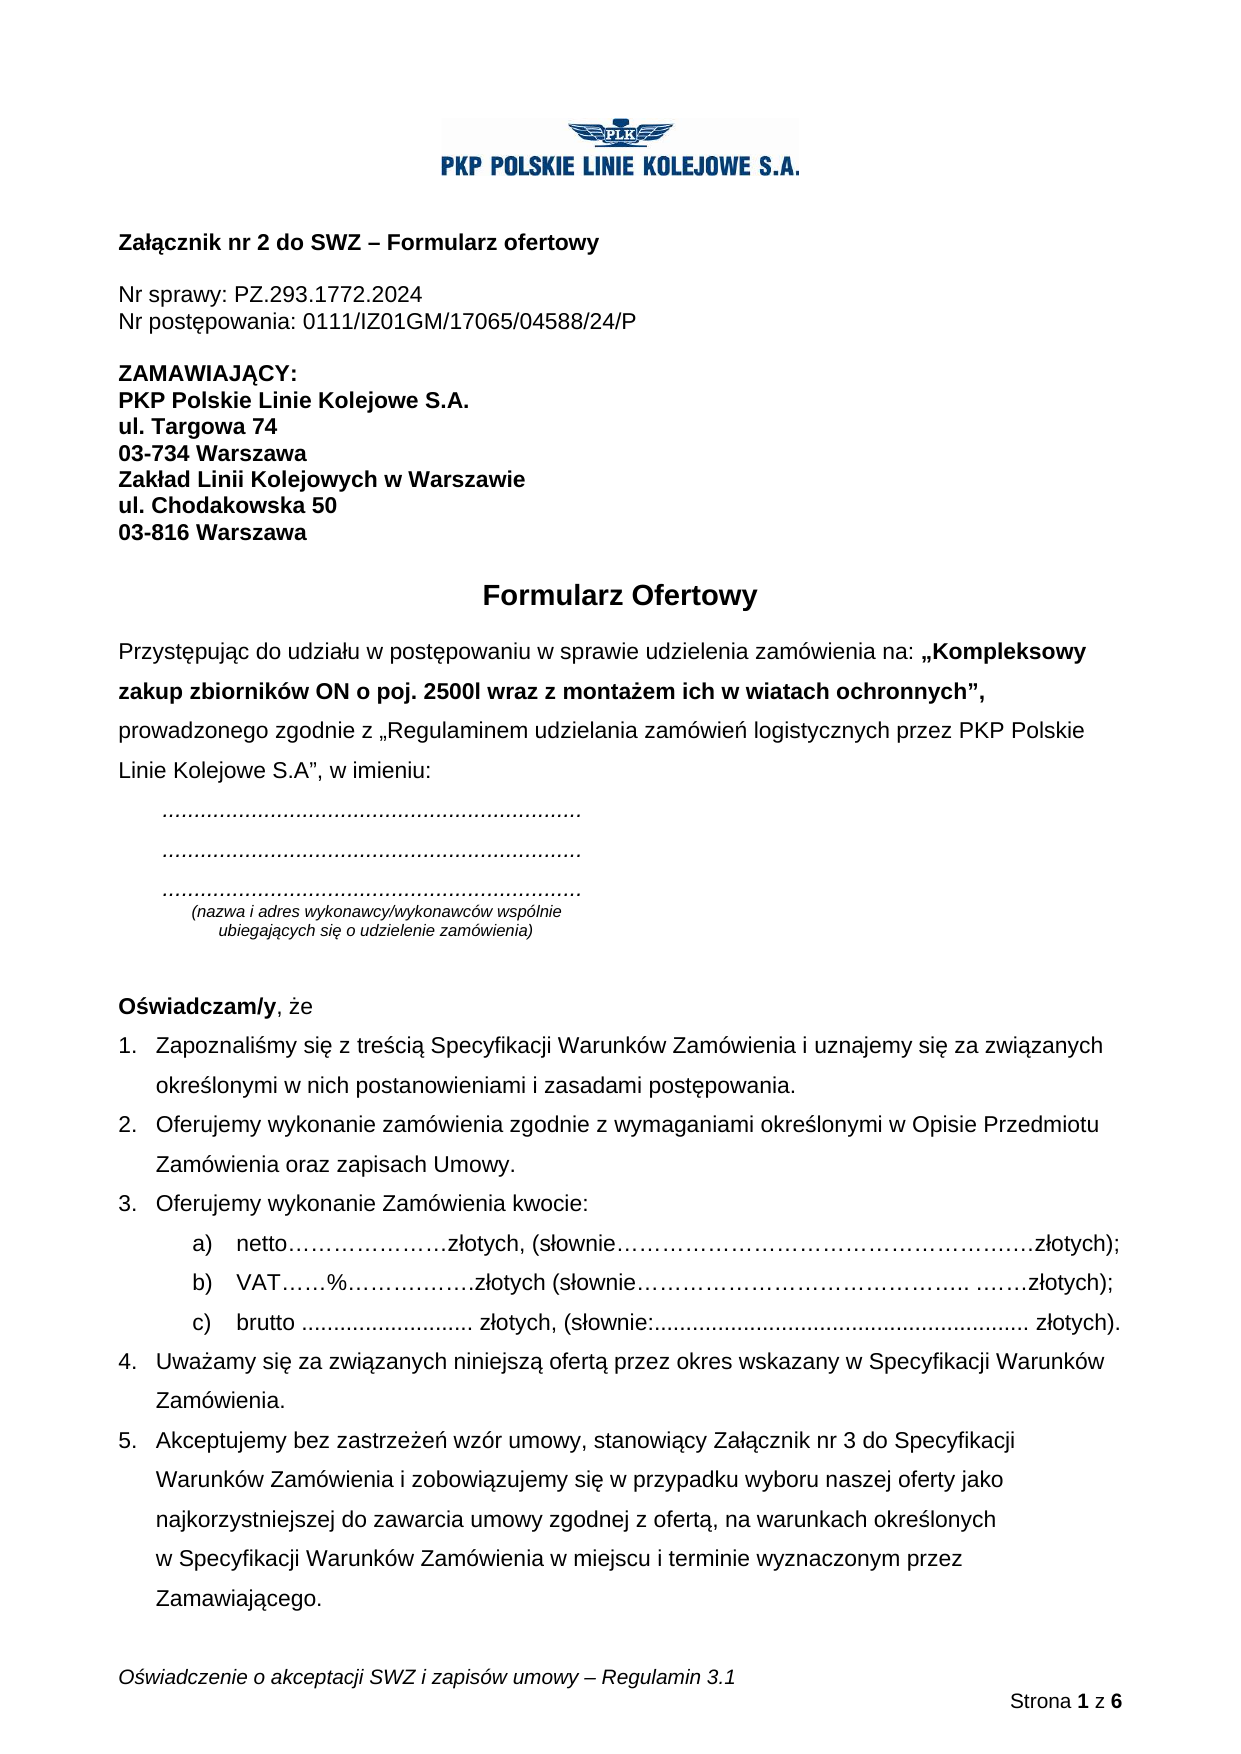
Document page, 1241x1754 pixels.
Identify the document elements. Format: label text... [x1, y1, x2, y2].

list Oferujemy wykonanie zamówienia zgodnie z wymaganiami określonymi w Opisie Przedmiotu Zamówienia oraz zapisach Umowy. [118, 1111, 1122, 1177]
text Oświadczam/y, że [118, 993, 1122, 1019]
text Nr sprawy: PZ.293.1772.2024 [118, 281, 1122, 308]
picture [441, 118, 799, 176]
text ul. Chodakowska 50 [118, 492, 1122, 518]
text 03-816 Warszawa [118, 518, 1122, 545]
list netto…………………złotych, (słownie…………………………………………….…złotych); [192, 1229, 1122, 1256]
text Zakład Linii Kolejowych w Warszawie [118, 466, 1122, 492]
text ZAMAWIAJĄCY: [118, 360, 1122, 387]
list VAT……%……….…….złotych (słownie…………………………………….. .……złotych); [192, 1269, 1122, 1295]
text .................................................................. [162, 875, 1122, 902]
list Oferujemy wykonanie Zamówienia kwocie: [118, 1190, 1122, 1216]
list Akceptujemy bez zastrzeżeń wzór umowy, stanowiący Załącznik nr 3 do Specyfikacji Warunków Zamówienia i zobowiązujemy się w przypadku wyboru naszej oferty jako najkorzystniejszej do zawarcia umowy zgodnej z ofertą, na warunkach określonych w Specyfikacji Warunków Zamówienia w miejscu i terminie wyznaczonym przez Zamawiającego. [118, 1427, 1122, 1611]
text ul. Targowa 74 [118, 413, 1122, 439]
list brutto ........................... złotych, (słownie:........................................................... złotych). [192, 1308, 1122, 1335]
text Załącznik nr 2 do SWZ – Formularz ofertowy [118, 229, 1122, 255]
text 03-734 Warszawa [118, 439, 1122, 466]
list Uważamy się za związanych niniejszą ofertą przez okres wskazany w Specyfikacji Warunków Zamówienia. [118, 1348, 1122, 1414]
text (nazwa i adres wykonawcy/wykonawców wspólnie [103, 902, 650, 921]
text .................................................................. [162, 836, 1122, 862]
text .................................................................. [162, 796, 1122, 823]
list Zapoznaliśmy się z treścią Specyfikacji Warunków Zamówienia i uznajemy się za związanych określonymi w nich postanowieniami i zasadami postępowania. [118, 1032, 1122, 1098]
text PKP Polskie Linie Kolejowe S.A. [118, 387, 1122, 413]
text Formularz Ofertowy [118, 578, 1122, 612]
text Nr postępowania: 0111/IZ01GM/17065/04588/24/P [118, 308, 1122, 334]
text ubiegających się o udzielenie zamówienia) [103, 921, 650, 940]
text Przystępując do udziału w postępowaniu w sprawie udzielenia zamówienia na: „Kompleksowy zakup zbiorników ON o poj. 2500l wraz z montażem ich w wiatach ochronnych”, prowadzonego zgodnie z „Regulaminem udzielania zamówień logistycznych przez PKP Polskie Linie Kolejowe S.A”, w imieniu: [118, 638, 1122, 783]
